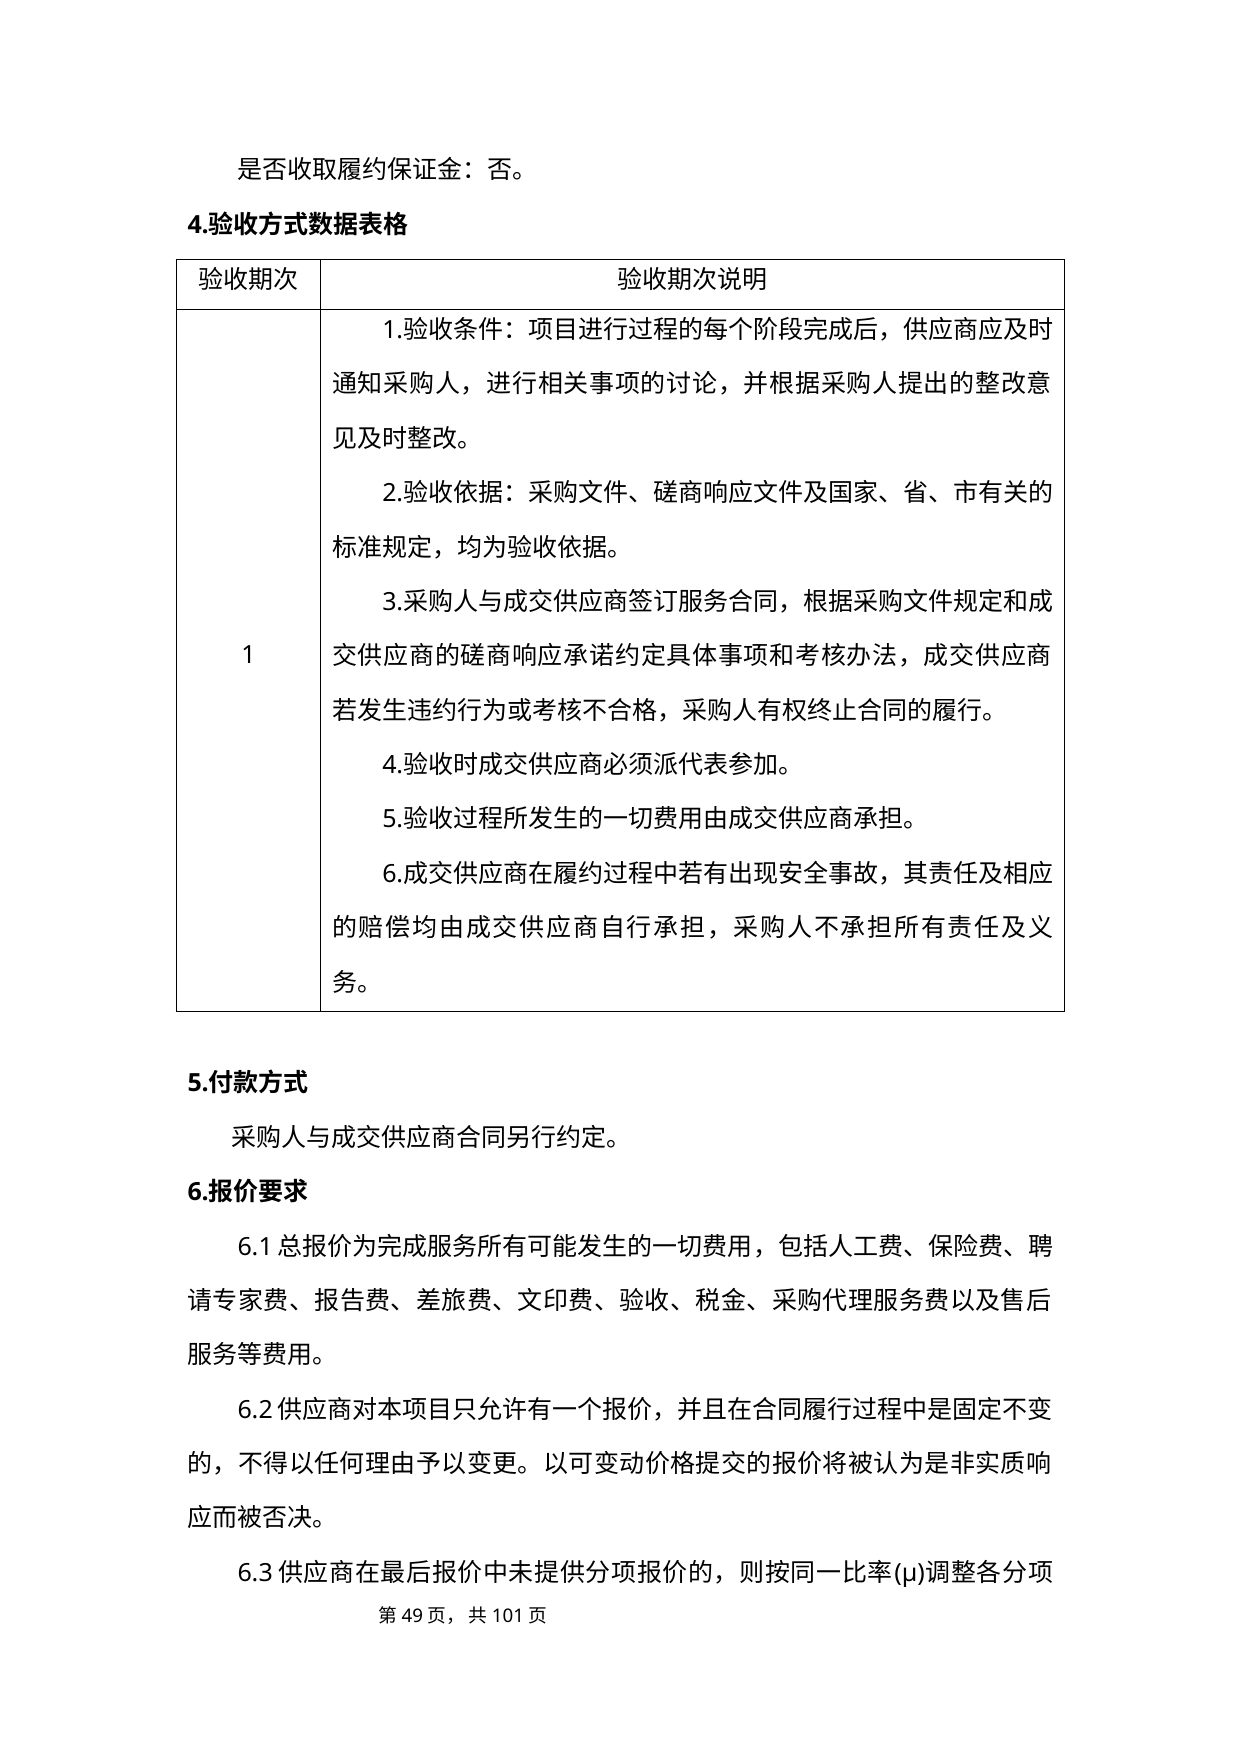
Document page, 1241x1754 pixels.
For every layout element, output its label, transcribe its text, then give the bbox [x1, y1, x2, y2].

text 6.1总报价为完成服务所有可能发生的一切费用，包括人工费、保险费、聘请专家费、报告费、差旅费、文印费、验收、税金、采购代理服务费以及售后服务等费用。 [187, 1226, 1053, 1371]
text 采购人与成交供应商合同另行约定。 [187, 1117, 1053, 1153]
text 4.验收方式数据表格 [187, 204, 1053, 241]
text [187, 1552, 1053, 1588]
table_header 验收期次说明 [321, 260, 1064, 308]
text 5.付款方式 [187, 1063, 1053, 1099]
text 是否收取履约保证金：否。 [187, 150, 1053, 186]
table_cell 1.验收条件：项目进行过程的每个阶段完成后，供应商应及时通知采购人，进行相关事项的讨论，并根据采购人提出的整改意见及时整改。 2.验收依据：采购文件、磋商响应文件及国家、省、市有关的标准规定，均为验收依据。 3.采购人与成交供应商签订服务合同，根据采购文件规定和成交供应商的磋商响应承诺约定具体事项和考核办法，成交供应商若发生违约行为或考核不合格，采购人有权终止合同的履行。 4.验收时成交供应商必须派代表参加。 5.验收过程所发生的一切费用由成交供应商承担。 6.成交供应商在履约过程中若有出现安全事故，其责任及相应的赔偿均由成交供应商自行承担，采购人不承担所有责任及义务。 [321, 310, 1064, 1011]
table_cell 1 [177, 310, 320, 1011]
text 6.2供应商对本项目只允许有一个报价，并且在合同履行过程中是固定不变的，不得以任何理由予以变更。以可变动价格提交的报价将被认为是非实质响应而被否决。 [187, 1389, 1053, 1534]
table_header 验收期次 [177, 260, 320, 308]
text 6.报价要求 [187, 1172, 1053, 1208]
